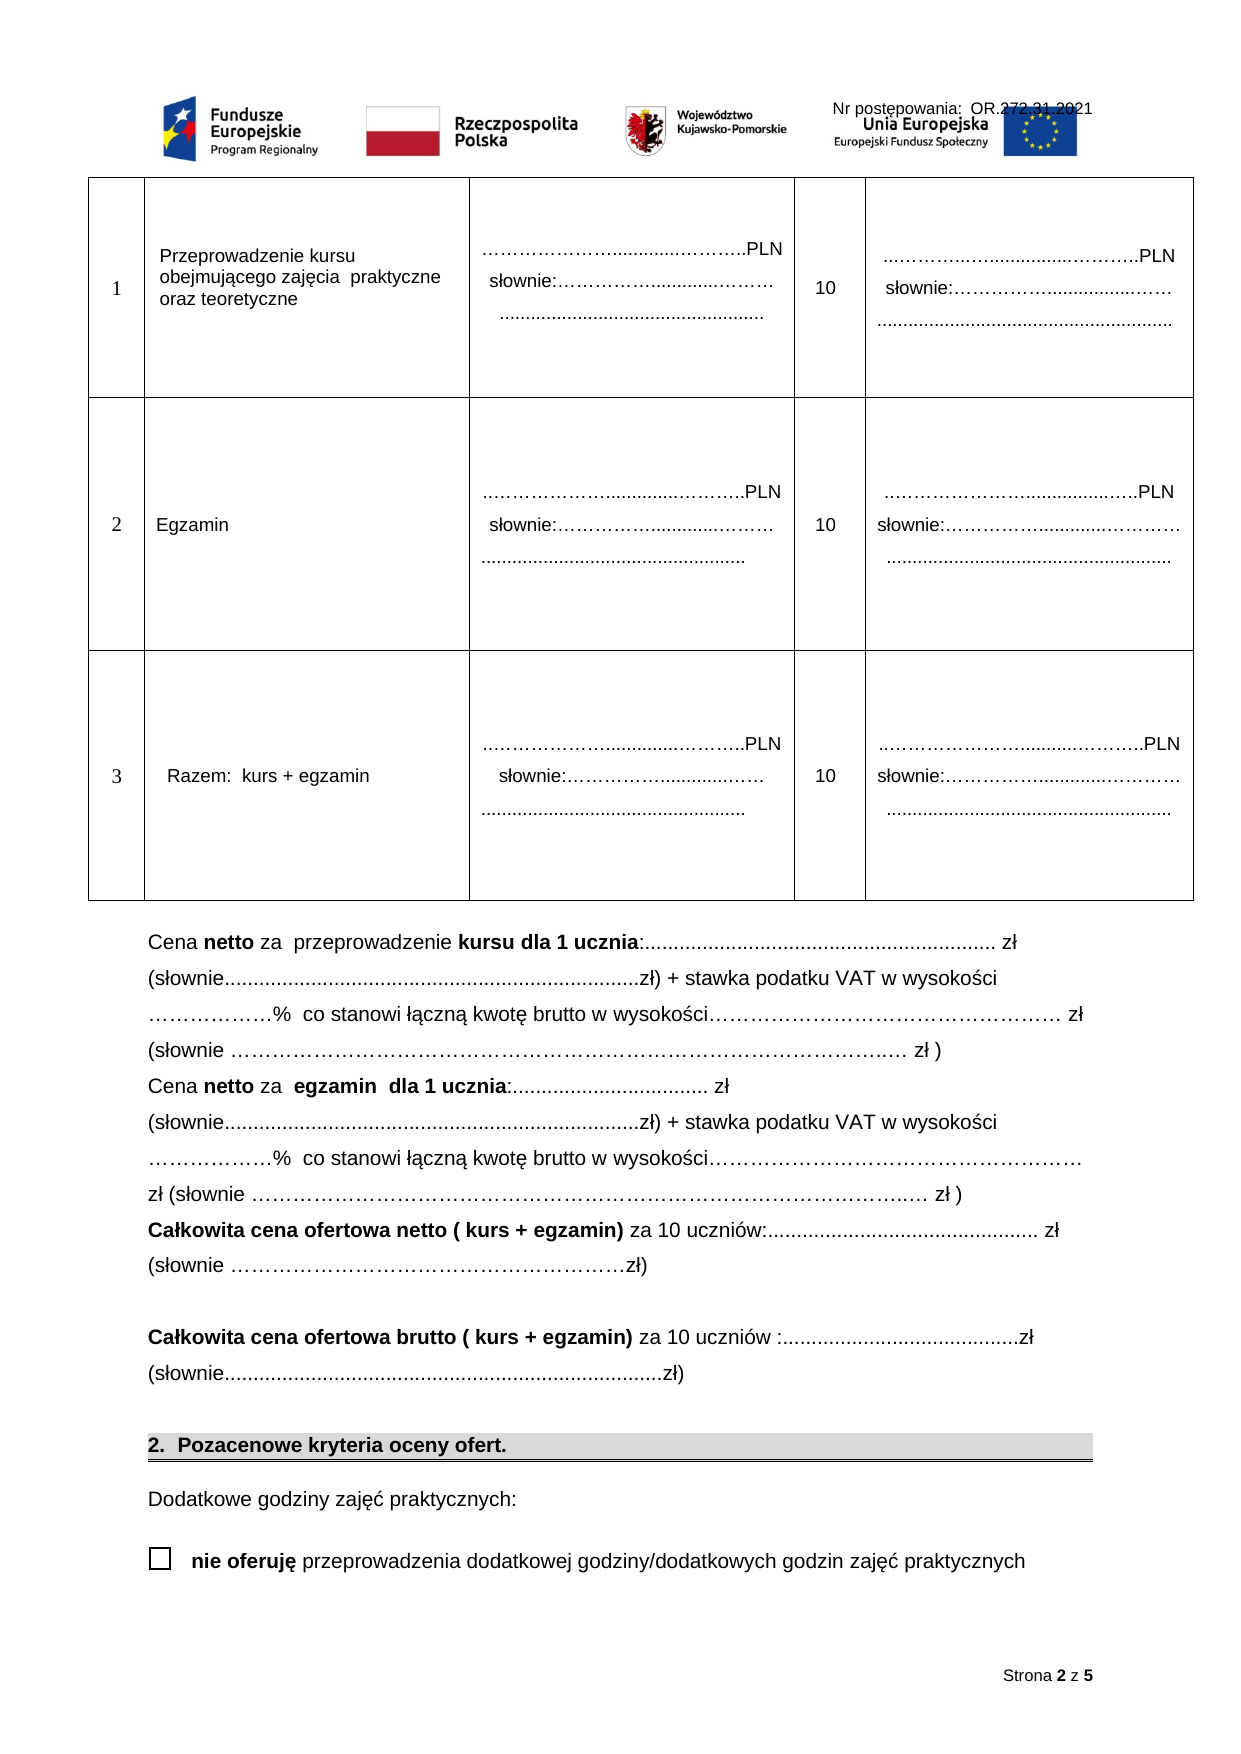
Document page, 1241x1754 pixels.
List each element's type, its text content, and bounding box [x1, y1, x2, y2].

list Pozacenowe kryteria oceny ofert. [148, 1433, 1093, 1459]
text Całkowita cena ofertowa brutto ( kurs + egzamin) za 10 uczniów :.........................................zł (słownie............................................................................zł) [148, 1325, 1093, 1385]
text Całkowita cena ofertowa netto ( kurs + egzamin) za 10 uczniów:............................................... zł (słownie …………………………………………………zł) [148, 1217, 1093, 1277]
text Dodatkowe godziny zajęć praktycznych: [148, 1487, 1093, 1511]
table_cell 2 [89, 398, 144, 650]
text Cena netto za egzamin dla 1 ucznia:.................................. zł (słownie........................................................................zł) + stawka podatku VAT w wysokości ………………% co stanowi łączną kwotę brutto w wysokości……………………………………………… zł (słownie …………………………………………………………………………………..… zł ) [148, 1074, 1093, 1205]
text Cena netto za przeprowadzenie kursu dla 1 ucznia:............................................................. zł (słownie........................................................................zł) + stawka podatku VAT w wysokości ………………% co stanowi łączną kwotę brutto w wysokości…………………………………………… zł (słownie …………………………………………………………………………………..… zł ) [148, 930, 1093, 1062]
picture [147, 80, 1093, 177]
table_cell Egzamin [145, 398, 469, 650]
table_cell ...………...…................………..PLN słownie:…………….................…… ......................................................... [866, 178, 1193, 397]
table_cell Przeprowadzenie kursu obejmującego zajęcia praktyczne oraz teoretyczne [145, 178, 469, 397]
table_cell 3 [89, 651, 144, 900]
table_cell ………………….............………..PLN słownie:…………….............……… ................................................... [470, 178, 794, 397]
table_cell 10 [795, 398, 865, 650]
table_cell 1 [89, 178, 144, 397]
table_cell Razem: kurs + egzamin [145, 651, 469, 900]
table_cell 10 [795, 651, 865, 900]
text nie oferuję przeprowadzenia dodatkowej godziny/dodatkowych godzin zajęć praktycznych [148, 1548, 1093, 1577]
table_cell ..………………..............………..PLN słownie:…………….............…… ................................................... [470, 651, 794, 900]
table_cell ..…………………...........………..PLN słownie:…………….............………… ....................................................... [866, 651, 1193, 900]
table_cell 10 [795, 178, 865, 397]
table_cell ..………………..............………..PLN słownie:…………….............……… ................................................... [470, 398, 794, 650]
table_cell ..…………………................…..PLN słownie:…………….............………… ....................................................... [866, 398, 1193, 650]
